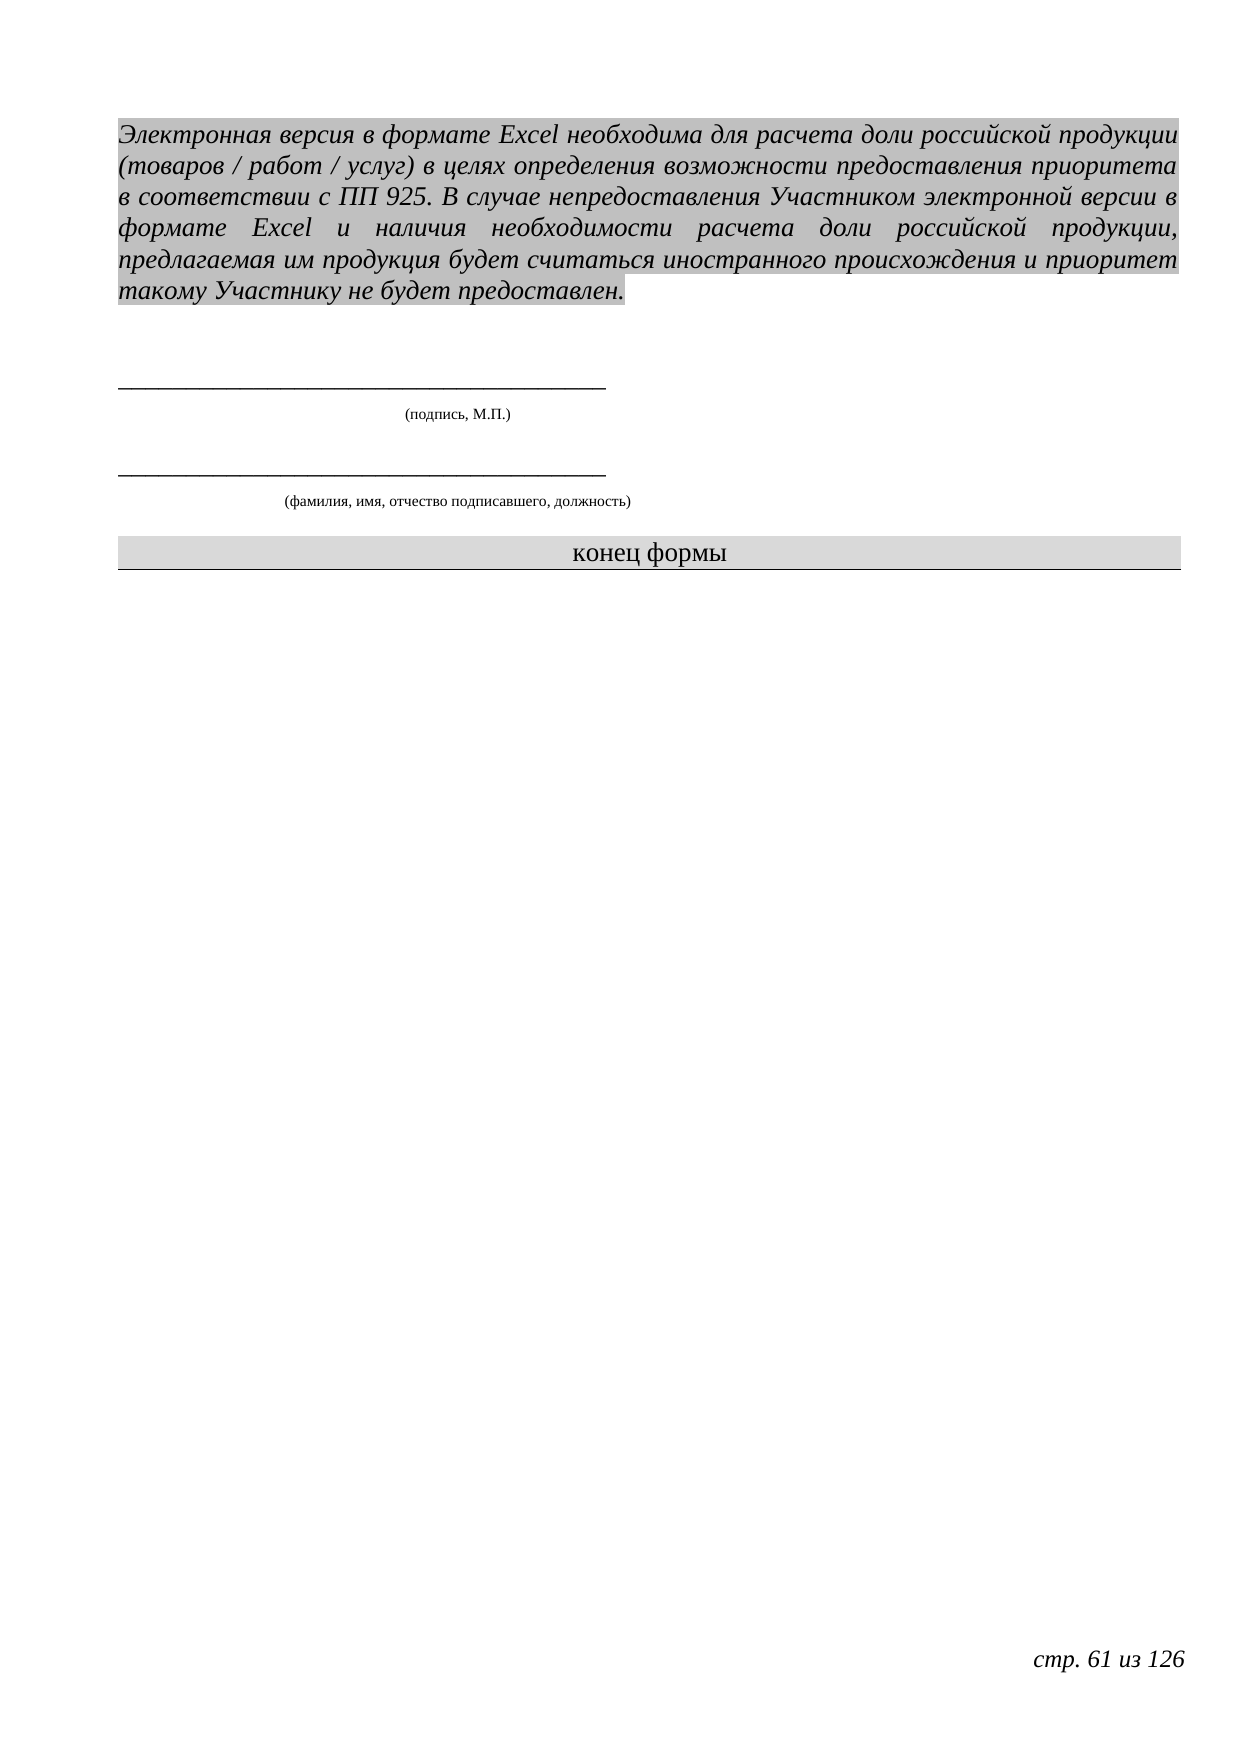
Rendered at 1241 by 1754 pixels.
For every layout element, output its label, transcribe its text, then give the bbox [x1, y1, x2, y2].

text Электронная версия в формате Excel необходима для расчета доли российской продукции (товаров / работ / услуг) в целях определения возможности предоставления приоритета в соответствии с ПП 925. В случае непредоставления Участником электронной версии в формате Excel и наличия необходимости расчета доли российской продукции, предлагаемая им продукция будет считаться иностранного происхождения и приоритет такому Участнику не будет предоставлен. [625, 118, 1181, 305]
text ____________________________________ [118, 361, 1181, 392]
text (фамилия, имя, отчество подписавшего, должность) [118, 492, 797, 523]
text конец формы [118, 536, 1181, 569]
text (подпись, М.П.) [118, 405, 797, 436]
text ____________________________________ [118, 448, 1181, 479]
